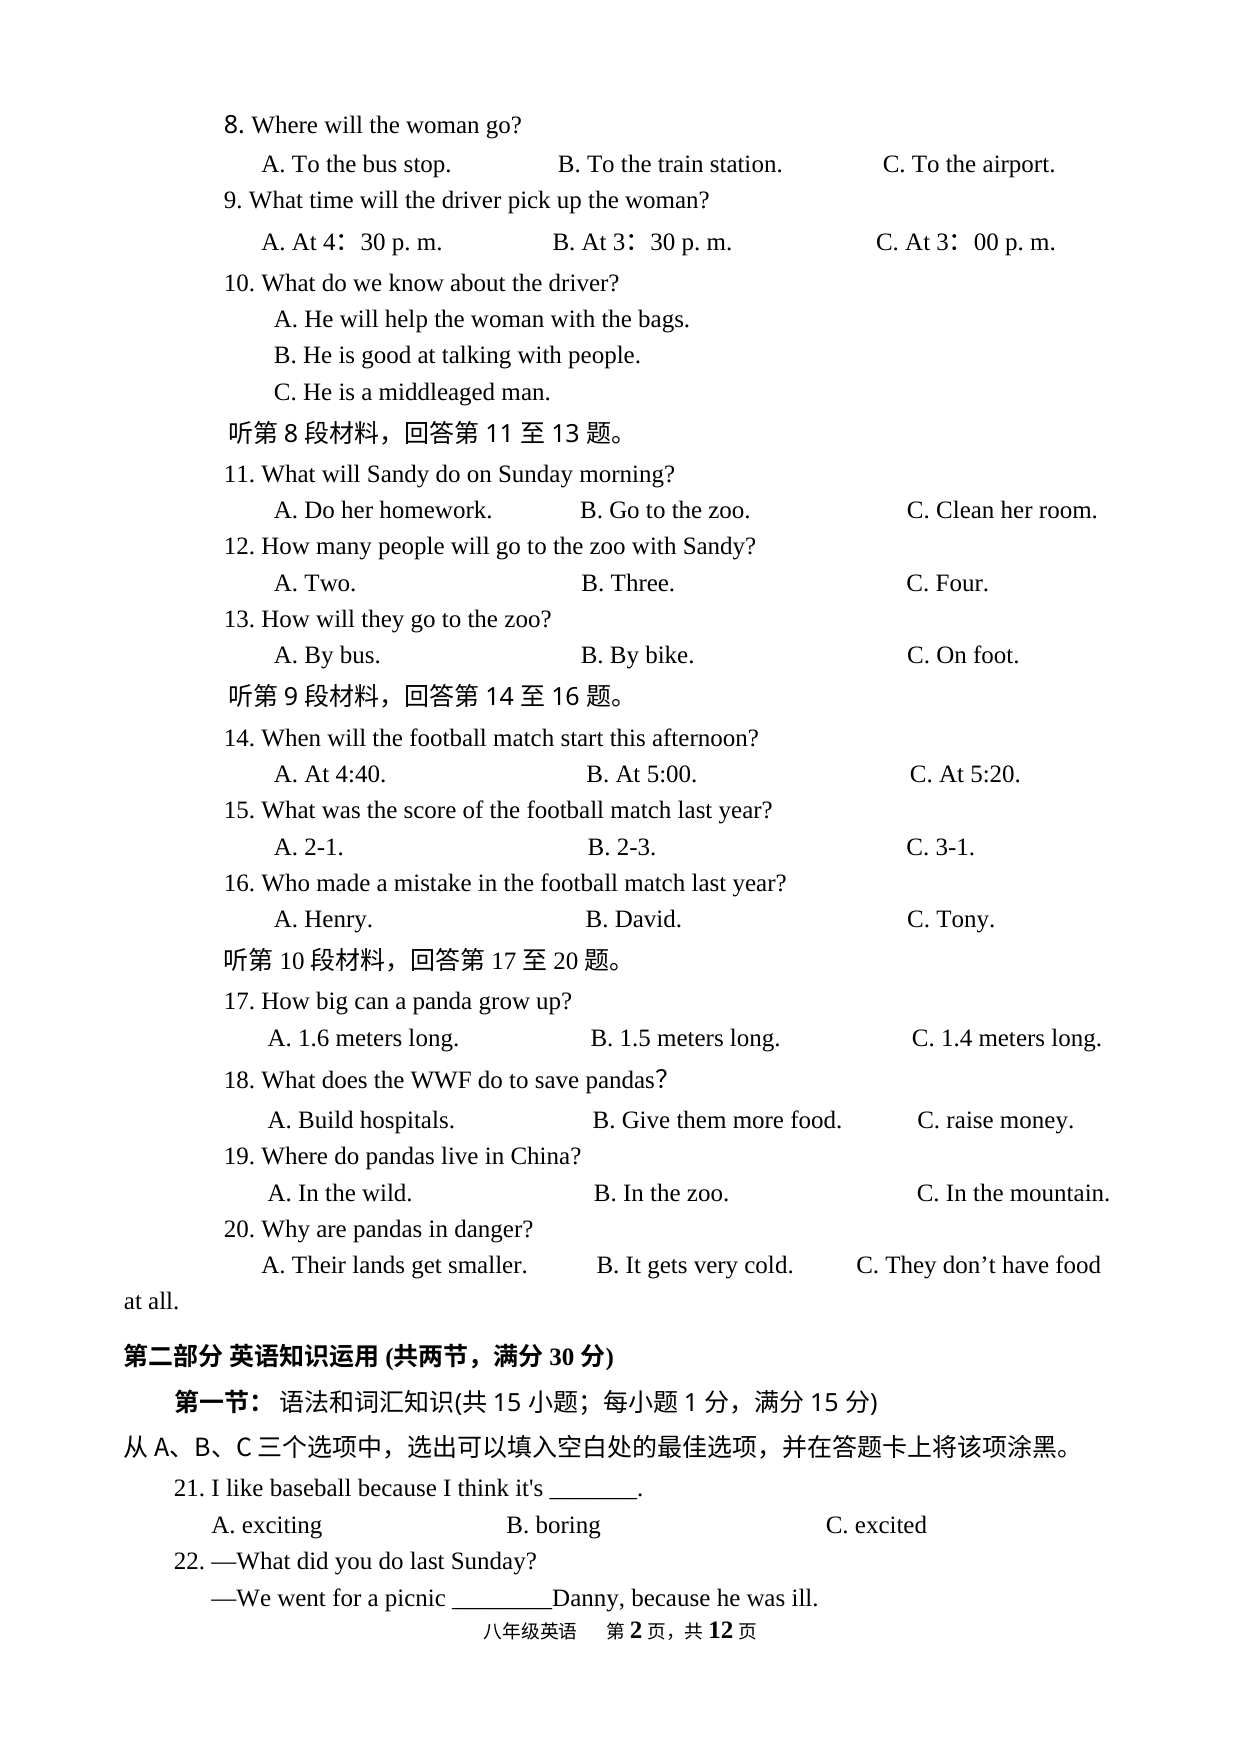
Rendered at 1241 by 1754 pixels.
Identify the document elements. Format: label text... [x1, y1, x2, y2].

text B. He is good at talking with people. [124, 340, 1118, 369]
text A. By bus. B. By bike. C. On foot. [124, 641, 1118, 669]
text 第一节： 语法和词汇知识(共 15 小题；每小题 1 分，满分 15 分) [124, 1382, 1134, 1418]
text 听第 10 段材料，回答第 17 至 20 题。 [124, 941, 1118, 977]
text 10. What do we know about the driver? [124, 268, 1118, 296]
text 12. How many people will go to the zoo with Sandy? [124, 531, 1118, 560]
text A. At 4:40. B. At 5:00. C. At 5:20. [124, 759, 1118, 788]
text A. Build hospitals. B. Give them more food. C. raise money. [124, 1105, 1118, 1134]
text A. Henry. B. David. C. Tony. [124, 904, 1118, 933]
text 11. What will Sandy do on Sunday morning? [124, 459, 1118, 487]
text A. At 4：30 p. m. B. At 3：30 p. m. C. At 3：00 p. m. [211, 222, 1118, 258]
subtitle 第二部分 英语知识运用 (共两节，满分 30 分) [124, 1336, 1134, 1372]
text A. Their lands get smaller. B. It gets very cold. C. They don’t have food at all. [124, 1250, 1118, 1315]
list I like baseball because I think it's _______. [174, 1473, 1118, 1502]
text 16. Who made a mistake in the football match last year? [124, 868, 1118, 897]
text 14. When will the football match start this afternoon? [124, 723, 1118, 751]
text 8. Where will the woman go? [124, 106, 1118, 140]
text —We went for a picnic ________Danny, because he was ill. [124, 1583, 1118, 1611]
text A. Two. B. Three. C. Four. [124, 568, 1118, 597]
text 18. What does the WWF do to save pandas？ [124, 1059, 1118, 1095]
text 19. Where do pandas live in China? [124, 1141, 1118, 1170]
text A. To the bus stop. B. To the train station. C. To the airport. [211, 149, 1118, 178]
text 听第 9 段材料，回答第 14 至 16 题。 [124, 677, 1118, 713]
text A. He will help the woman with the bags. [124, 304, 1118, 333]
text A. In the wild. B. In the zoo. C. In the mountain. [124, 1178, 1118, 1206]
text A. 1.6 meters long. B. 1.5 meters long. C. 1.4 meters long. [124, 1023, 1118, 1052]
text A. 2-1. B. 2-3. C. 3-1. [124, 832, 1118, 860]
text A. exciting B. boring C. excited [211, 1510, 1118, 1539]
text 9. What time will the driver pick up the woman? [124, 186, 1118, 214]
text 22. —What did you do last Sunday? [124, 1546, 1118, 1575]
text 听第 8 段材料，回答第 11 至 13 题。 [124, 413, 1118, 449]
text 20. Why are pandas in danger? [124, 1214, 1118, 1243]
text 15. What was the score of the football match last year? [124, 795, 1118, 824]
text 13. How will they go to the zoo? [124, 604, 1118, 633]
text 从 A、B、C 三个选项中，选出可以填入空白处的最佳选项，并在答题卡上将该项涂黑。 [124, 1428, 1118, 1464]
text A. Do her homework. B. Go to the zoo. C. Clean her room. [124, 495, 1118, 524]
text 17. How big can a panda grow up? [124, 986, 1118, 1015]
text C. He is a middle­aged man. [124, 377, 1118, 405]
